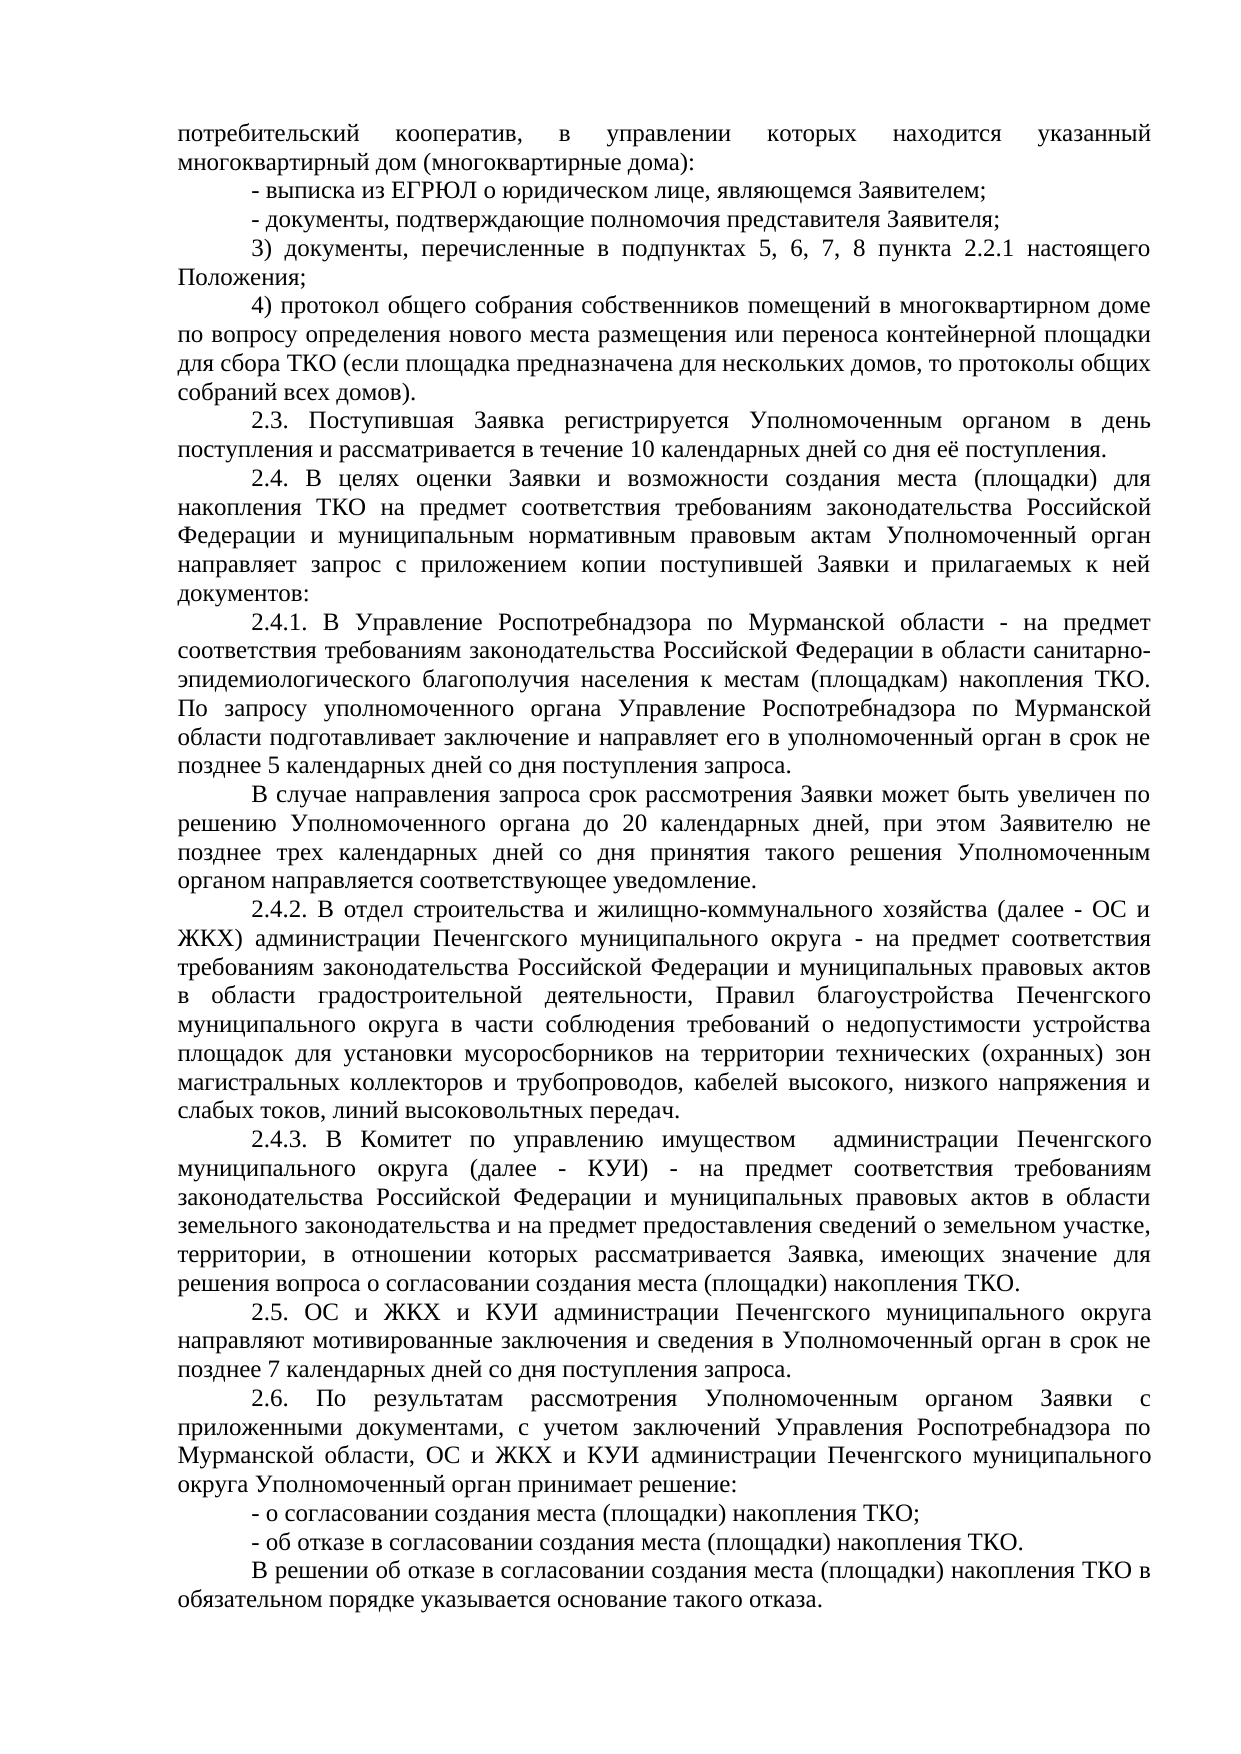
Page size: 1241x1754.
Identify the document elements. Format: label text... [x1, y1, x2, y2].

text - об отказе в согласовании создания места (площадки) накопления ТКО. [177, 1527, 1152, 1556]
text - о согласовании создания места (площадки) накопления ТКО; [177, 1498, 1152, 1527]
text 2.4. В целях оценки Заявки и возможности создания места (площадки) для накопления ТКО на предмет соответствия требованиям законодательства Российской Федерации и муниципальным нормативным правовым актам Уполномоченный орган направляет запрос с приложением копии поступившей Заявки и прилагаемых к ней документов: [177, 463, 1152, 607]
text - выписка из ЕГРЮЛ о юридическом лице, являющемся Заявителем; [177, 176, 1152, 204]
text 2.6. По результатам рассмотрения Уполномоченным органом Заявки с приложенными документами, с учетом заключений Управления Роспотребнадзора по Мурманской области, ОС и ЖКХ и КУИ администрации Печенгского муниципального округа Уполномоченный орган принимает решение: [177, 1383, 1152, 1498]
text В решении об отказе в согласовании создания места (площадки) накопления ТКО в обязательном порядке указывается основание такого отказа. [177, 1556, 1152, 1613]
text 2.3. Поступившая Заявка регистрируется Уполномоченным органом в день поступления и рассматривается в течение 10 календарных дней со дня её поступления. [177, 406, 1152, 463]
text В случае направления запроса срок рассмотрения Заявки может быть увеличен по решению Уполномоченного органа до 20 календарных дней, при этом Заявителю не позднее трех календарных дней со дня принятия такого решения Уполномоченным органом направляется соответствующее уведомление. [177, 779, 1152, 894]
text 2.5. ОС и ЖКХ и КУИ администрации Печенгского муниципального округа направляют мотивированные заключения и сведения в Уполномоченный орган в срок не позднее 7 календарных дней со дня поступления запроса. [177, 1297, 1152, 1383]
text - документы, подтверждающие полномочия представителя Заявителя; [177, 204, 1152, 233]
text 4) протокол общего собрания собственников помещений в многоквартирном доме по вопросу определения нового места размещения или переноса контейнерной площадки для сбора ТКО (если площадка предназначена для нескольких домов, то протоколы общих собраний всех домов). [177, 291, 1152, 406]
text 2.4.1. В Управление Роспотребнадзора по Мурманской области - на предмет соответствия требованиям законодательства Российской Федерации в области санитарно-эпидемиологического благополучия населения к местам (площадкам) накопления ТКО. По запросу уполномоченного органа Управление Роспотребнадзора по Мурманской области подготавливает заключение и направляет его в уполномоченный орган в срок не позднее 5 календарных дней со дня поступления запроса. [177, 607, 1152, 779]
text 3) документы, перечисленные в подпунктах 5, 6, 7, 8 пункта 2.2.1 настоящего Положения; [177, 233, 1152, 291]
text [177, 118, 1152, 176]
text 2.4.2. В отдел строительства и жилищно-коммунального хозяйства (далее - ОС и ЖКХ) администрации Печенгского муниципального округа - на предмет соответствия требованиям законодательства Российской Федерации и муниципальных правовых актов в области градостроительной деятельности, Правил благоустройства Печенгского муниципального округа в части соблюдения требований о недопустимости устройства площадок для установки мусоросборников на территории технических (охранных) зон магистральных коллекторов и трубопроводов, кабелей высокого, низкого напряжения и слабых токов, линий высоковольтных передач. [177, 894, 1152, 1124]
text 2.4.3. В Комитет по управлению имуществом администрации Печенгского муниципального округа (далее - КУИ) - на предмет соответствия требованиям законодательства Российской Федерации и муниципальных правовых актов в области земельного законодательства и на предмет предоставления сведений о земельном участке, территории, в отношении которых рассматривается Заявка, имеющих значение для решения вопроса о согласовании создания места (площадки) накопления ТКО. [177, 1124, 1152, 1297]
